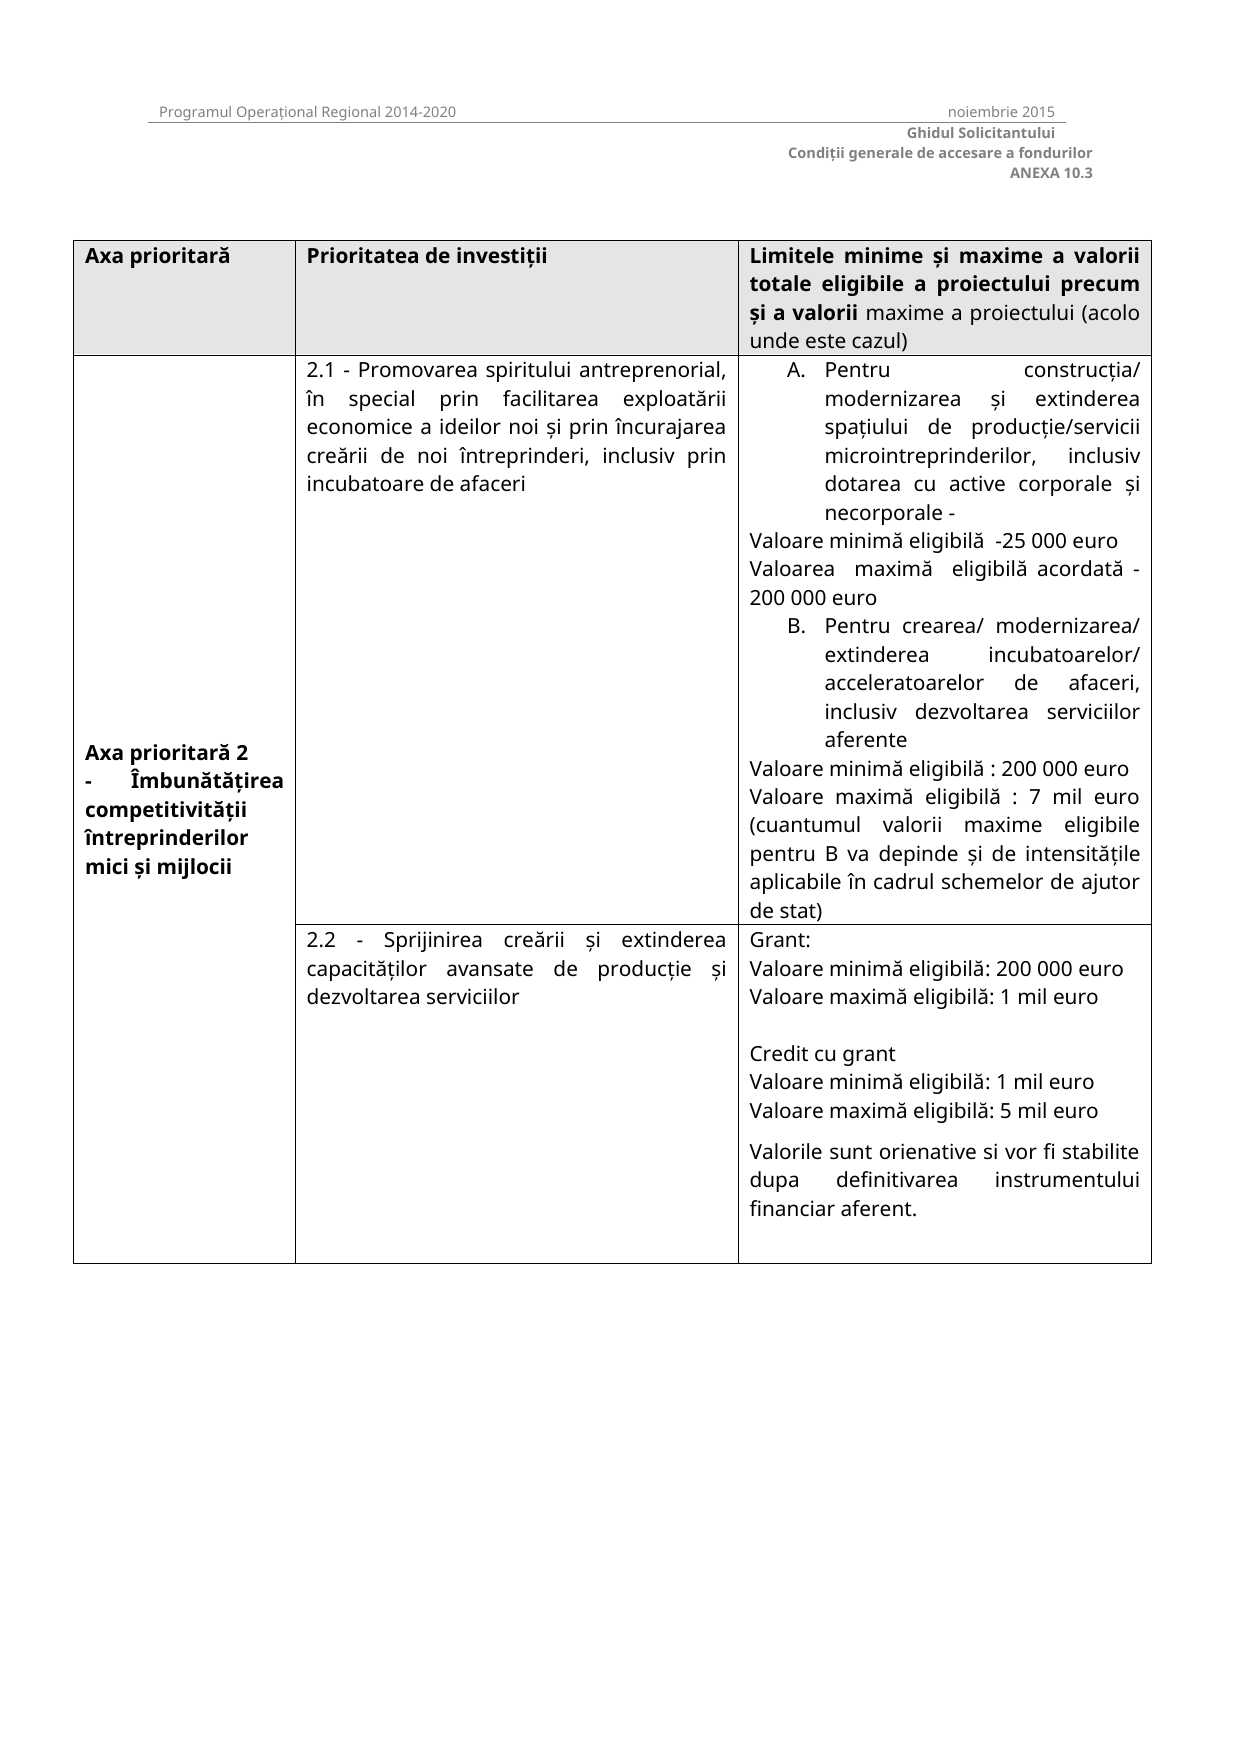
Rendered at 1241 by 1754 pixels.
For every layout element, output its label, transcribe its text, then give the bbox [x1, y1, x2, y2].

table_cell Grant: Valoare minimă eligibilă: 200 000 euro Valoare maximă eligibilă: 1 mil euro Credit cu grant Valoare minimă eligibilă: 1 mil euro Valoare maximă eligibilă: 5 mil euro Valorile sunt orienative si vor fi stabilite dupa definitivarea instrumentului financiar aferent. [739, 925, 1151, 1263]
table_header Axa prioritară [74, 241, 295, 354]
table_cell 2.2 - Sprijinirea creării și extinderea capacităților avansate de producție și dezvoltarea serviciilor [296, 925, 738, 1263]
table_cell 2.1 - Promovarea spiritului antreprenorial, în special prin facilitarea exploatării economice a ideilor noi și prin încurajarea creării de noi întreprinderi, inclusiv prin incubatoare de afaceri [296, 356, 738, 924]
table_header Prioritatea de investiţii [296, 241, 738, 354]
table_header Limitele minime şi maxime a valorii totale eligibile a proiectului precum și a valorii maxime a proiectului (acolo unde este cazul) [739, 241, 1151, 354]
table_cell Axa prioritară 2 - Îmbunătăţirea competitivităţii întreprinderilor mici şi mijlocii [74, 356, 295, 1263]
table_cell Pentru construcția/ modernizarea și extinderea spațiului de producție/servicii microintreprinderilor, inclusiv dotarea cu active corporale şi necorporale - Valoare minimă eligibilă -25 000 euro Valoarea maximă eligibilă acordată - 200 000 euro Pentru crearea/ modernizarea/ extinderea incubatoarelor/ acceleratoarelor de afaceri, inclusiv dezvoltarea serviciilor aferente Valoare minimă eligibilă : 200 000 euro Valoare maximă eligibilă : 7 mil euro (cuantumul valorii maxime eligibile pentru B va depinde și de intensitățile aplicabile în cadrul schemelor de ajutor de stat) [739, 356, 1151, 924]
